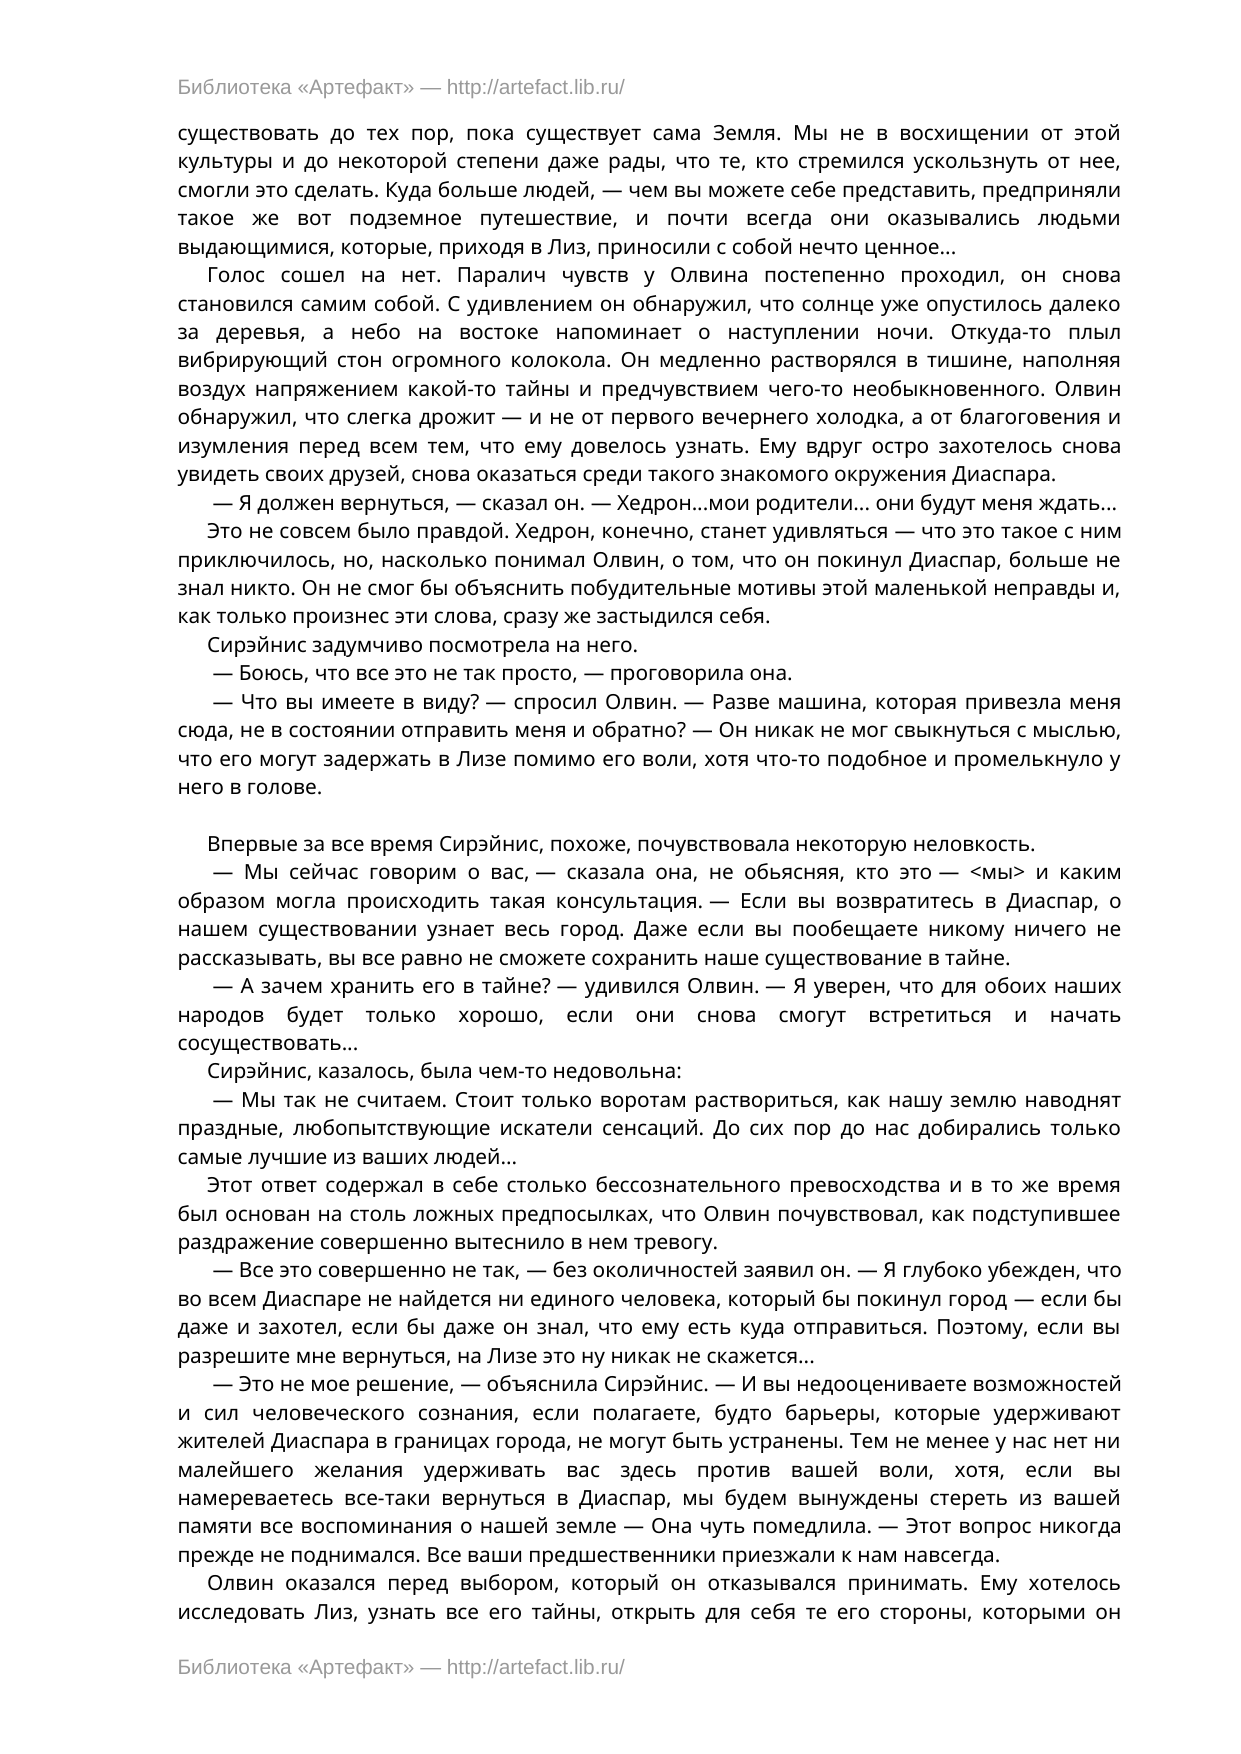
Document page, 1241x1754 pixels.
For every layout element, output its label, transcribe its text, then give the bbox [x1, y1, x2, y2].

text Голос сошел на нет. Паралич чувств у Олвина постепенно проходил, он снова становился самим собой. С удивлением он обнаружил, что солнце уже опустилось далеко за деревья, а небо на востоке напоминает о наступлении ночи. Откуда-то плыл вибрирующий стон огромного колокола. Он медленно растворялся в тишине, наполняя воздух напряжением какой-то тайны и предчувствием чего-то необыкновенного. Олвин обнаружил, что слегка дрожит — и не от первого вечернего холодка, а от благоговения и изумления перед всем тем, что ему довелось узнать. Ему вдруг остро захотелось снова увидеть своих друзей, снова оказаться среди такого знакомого окружения Диаспара. [177, 260, 1122, 488]
text — Это не мое решение, — объяснила Сирэйнис. — И вы недооцениваете возможностей и сил человеческого сознания, если полагаете, будто барьеры, которые удерживают жителей Диаспара в границах города, не могут быть устранены. Тем не менее у нас нет ни малейшего желания удерживать вас здесь против вашей воли, хотя, если вы намереваетесь все-таки вернуться в Диаспар, мы будем вынуждены стереть из вашей памяти все воспоминания о нашей земле — Она чуть помедлила. — Этот вопрос никогда прежде не поднимался. Все ваши предшественники приезжали к нам навсегда. [177, 1369, 1122, 1568]
text — Мы сейчас говорим о вас, — сказала она, не обьясняя, кто это — <мы> и каким образом могла происходить такая консультация. — Если вы возвратитесь в Диаспар, о нашем существовании узнает весь город. Даже если вы пообещаете никому ничего не рассказывать, вы все равно не сможете сохранить наше существование в тайне. [177, 857, 1122, 971]
text Сирэйнис задумчиво посмотрела на него. [177, 630, 1122, 658]
text — Я должен вернуться, — сказал он. — Хедрон...мои родители... они будут меня ждать... [177, 488, 1122, 516]
text — Что вы имеете в виду? — спросил Олвин. — Разве машина, которая привезла меня сюда, не в состоянии отправить меня и обратно? — Он никак не мог свыкнуться с мыслью, что его могут задержать в Лизе помимо его воли, хотя что-то подобное и промелькнуло у него в голове. [177, 687, 1122, 801]
text — Все это совершенно не так, — без околичностей заявил он. — Я глубоко убежден, что во всем Диаспаре не найдется ни единого человека, который бы покинул город — если бы даже и захотел, если бы даже он знал, что ему есть куда отправиться. Поэтому, если вы разрешите мне вернуться, на Лизе это ну никак не скажется... [177, 1256, 1122, 1369]
text — А зачем хранить его в тайне? — удивился Олвин. — Я уверен, что для обоих наших народов будет только хорошо, если они снова смогут встретиться и начать сосуществовать... [177, 971, 1122, 1057]
text Это не совсем было правдой. Хедрон, конечно, станет удивляться — что это такое с ним приключилось, но, насколько понимал Олвин, о том, что он покинул Диаспар, больше не знал никто. Он не смог бы объяснить побудительные мотивы этой маленькой неправды и, как только произнес эти слова, сразу же застыдился себя. [177, 516, 1122, 630]
text Сирэйнис, казалось, была чем-то недовольна: [177, 1057, 1122, 1085]
text — Боюсь, что все это не так просто, — проговорила она. [177, 658, 1122, 687]
text Этот ответ содержал в себе столько бессознательного превосходства и в то же время был основан на столь ложных предпосылках, что Олвин почувствовал, как подступившее раздражение совершенно вытеснило в нем тревогу. [177, 1170, 1122, 1256]
text — Мы так не считаем. Стоит только воротам раствориться, как нашу землю наводнят праздные, любопытствующие искатели сенсаций. До сих пор до нас добирались только самые лучшие из ваших людей... [177, 1085, 1122, 1170]
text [177, 118, 1122, 260]
text Впервые за все время Сирэйнис, похоже, почувствовала некоторую неловкость. [177, 829, 1122, 857]
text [177, 1568, 1122, 1625]
